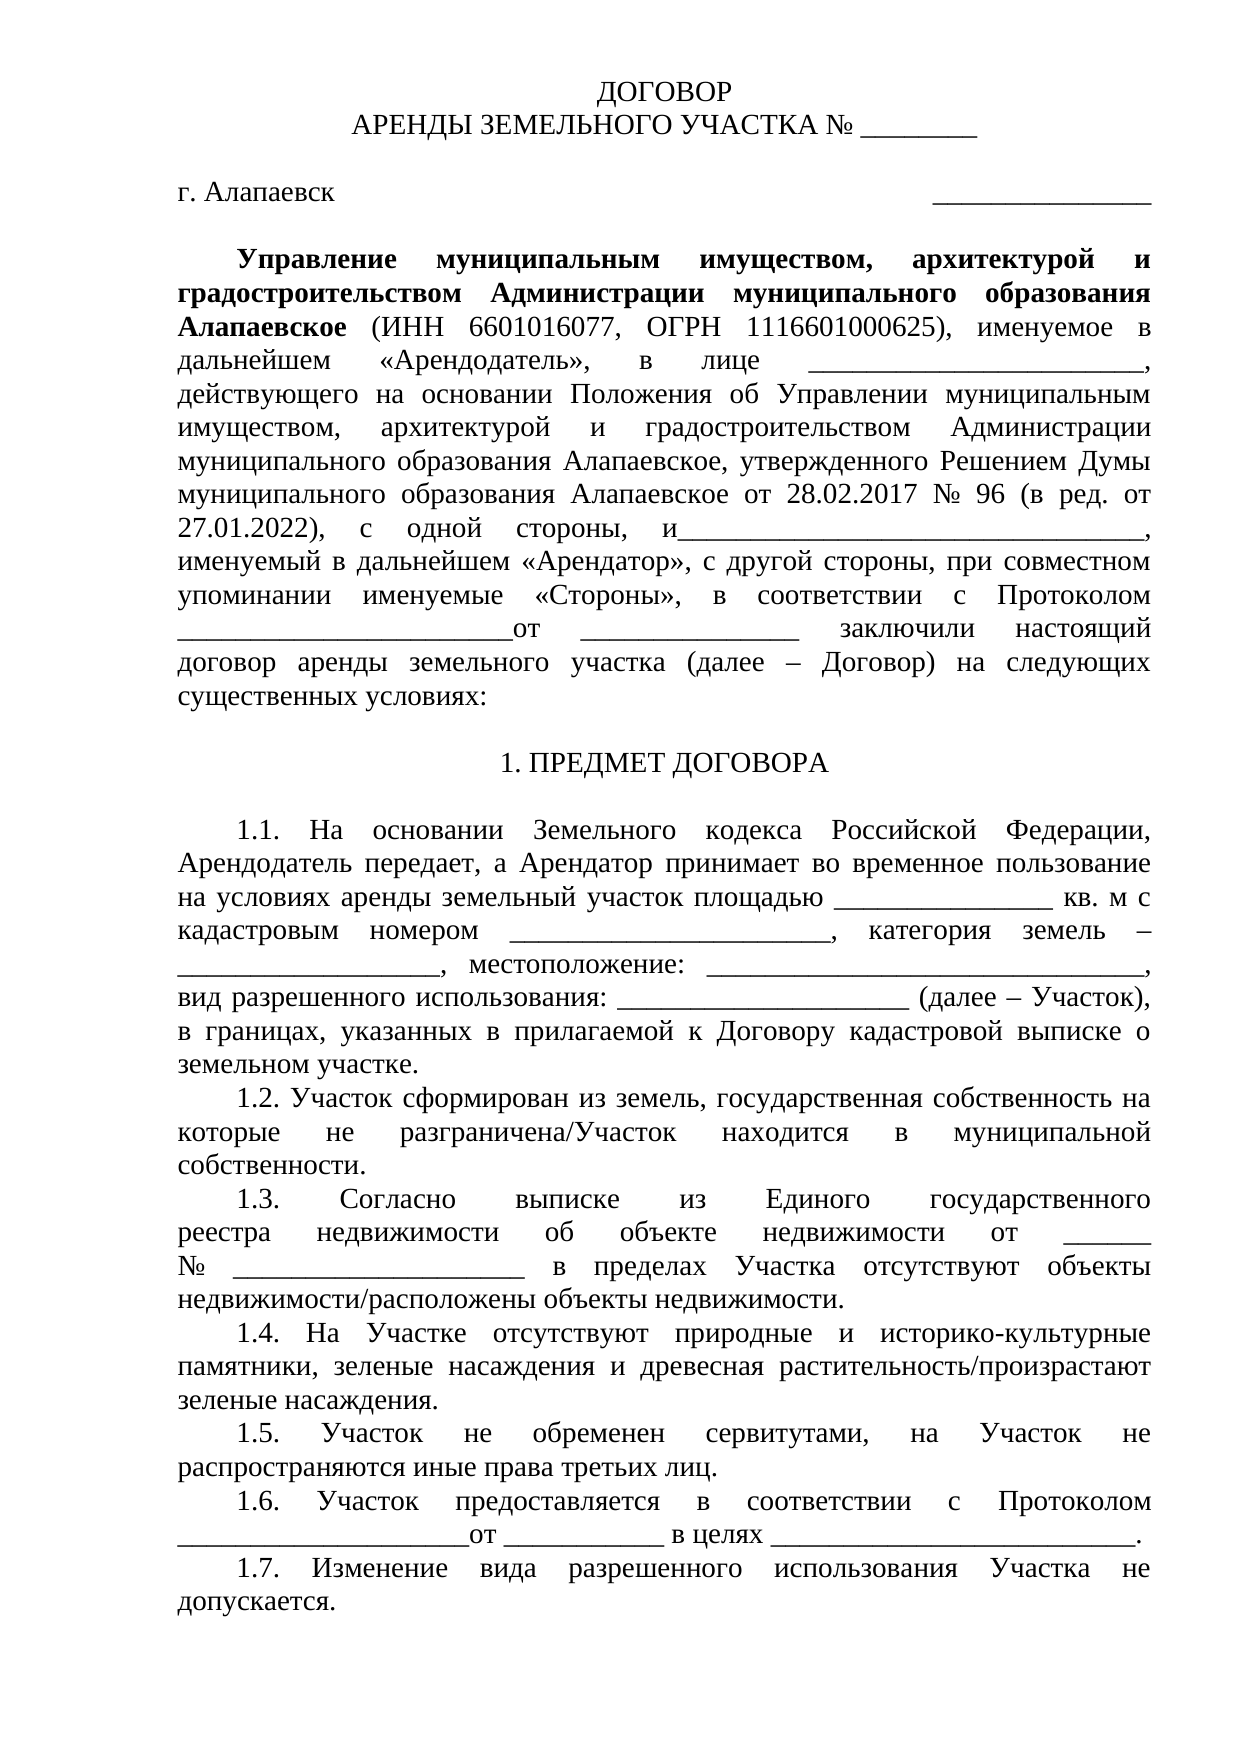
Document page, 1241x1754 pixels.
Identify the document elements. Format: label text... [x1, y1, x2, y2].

list 1.6. Участок предоставляется в соответствии с Протоколом ____________________от ___________ в целях _________________________. [177, 1483, 1152, 1550]
text АРЕНДЫ ЗЕМЕЛЬНОГО УЧАСТКА № ________ [177, 107, 1152, 141]
text г. Алапаевск _______________ [177, 174, 1152, 208]
text 1. ПРЕДМЕТ ДОГОВОРА [177, 745, 1152, 778]
list 1.7. Изменение вида разрешенного использования Участка не допускается. [177, 1550, 1152, 1617]
text Управление муниципальным имуществом, архитектурой и градостроительством Администрации муниципального образования Алапаевское (ИНН 6601016077, ОГРН 1116601000625), именуемое в дальнейшем «Арендодатель», в лице _______________________, действующего на основании Положения об Управлении муниципальным имуществом, архитектурой и градостроительством Администрации муниципального образования Алапаевское, утвержденного Решением Думы муниципального образования Алапаевское от 28.02.2017 № 96 (в ред. от 27.01.2022), с одной стороны, и________________________________, именуемый в дальнейшем «Арендатор», с другой стороны, при совместном упоминании именуемые «Стороны», в соответствии с Протоколом _______________________от _______________ заключили настоящий договор аренды земельного участка (далее – Договор) на следующих существенных условиях: [177, 242, 1152, 711]
text ДОГОВОР [177, 74, 1152, 107]
text 1.5. Участок не обременен сервитутами, на Участок не распространяются иные права третьих лиц. [177, 1416, 1152, 1483]
text 1.2. Участок сформирован из земель, государственная собственность на которые не разграничена/Участок находится в муниципальной собственности. [177, 1080, 1152, 1181]
text 1.3. Согласно выписке из Единого государственного реестра недвижимости об объекте недвижимости от ______ № ____________________ в пределах Участка отсутствуют объекты недвижимости/расположены объекты недвижимости. [177, 1181, 1152, 1315]
text 1.1. На основании Земельного кодекса Российской Федерации, Арендодатель передает, а Арендатор принимает во временное пользование на условиях аренды земельный участок площадью _______________ кв. м с кадастровым номером ______________________, категория земель – __________________, местоположение: ______________________________, вид разрешенного использования: ____________________ (далее – Участок), в границах, указанных в прилагаемой к Договору кадастровой выписке о земельном участке. [177, 812, 1152, 1080]
text 1.4. На Участке отсутствуют природные и историко-культурные памятники, зеленые насаждения и древесная растительность/произрастают зеленые насаждения. [177, 1315, 1152, 1416]
